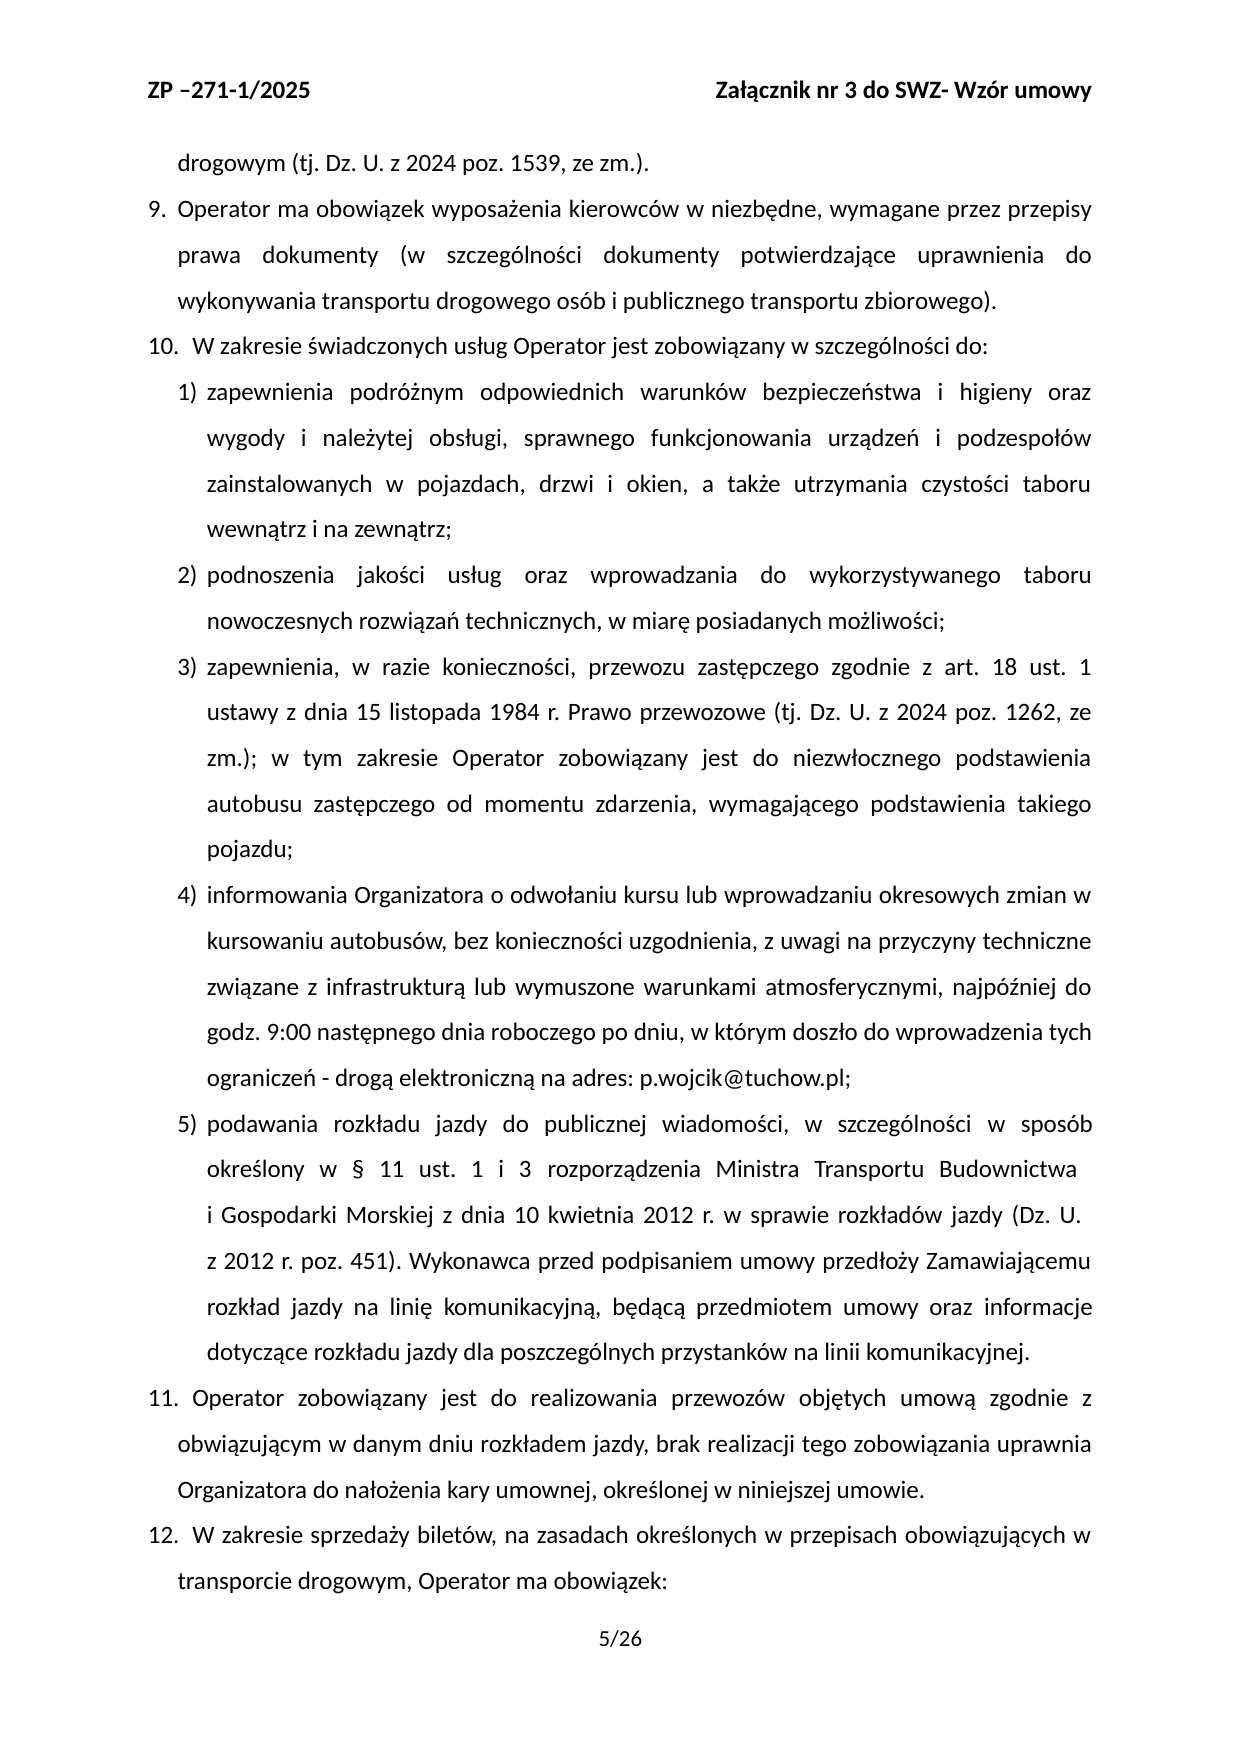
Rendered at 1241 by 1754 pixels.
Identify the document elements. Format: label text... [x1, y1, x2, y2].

list informowania Organizatora o odwołaniu kursu lub wprowadzaniu okresowych zmian w kursowaniu autobusów, bez konieczności uzgodnienia, z uwagi na przyczyny techniczne związane z infrastrukturą lub wymuszone warunkami atmosferycznymi, najpóźniej do godz. 9:00 następnego dnia roboczego po dniu, w którym doszło do wprowadzenia tych ograniczeń - drogą elektroniczną na adres: p.wojcik@tuchow.pl; [177, 879, 1093, 1093]
list Operator ma obowiązek wyposażenia kierowców w niezbędne, wymagane przez przepisy prawa dokumenty (w szczególności dokumenty potwierdzające uprawnienia do wykonywania transportu drogowego osób i publicznego transportu zbiorowego). [148, 193, 1093, 315]
list podawania rozkładu jazdy do publicznej wiadomości, w szczególności w sposób określony w § 11 ust. 1 i 3 rozporządzenia Ministra Transportu Budownictwa i Gospodarki Morskiej z dnia 10 kwietnia 2012 r. w sprawie rozkładów jazdy (Dz. U. z 2012 r. poz. 451). Wykonawca przed podpisaniem umowy przedłoży Zamawiającemu rozkład jazdy na linię komunikacyjną, będącą przedmiotem umowy oraz informacje dotyczące rozkładu jazdy dla poszczególnych przystanków na linii komunikacyjnej. [177, 1108, 1093, 1367]
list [148, 148, 1093, 178]
list W zakresie sprzedaży biletów, na zasadach określonych w przepisach obowiązujących w transporcie drogowym, Operator ma obowiązek: [148, 1519, 1093, 1596]
list podnoszenia jakości usług oraz wprowadzania do wykorzystywanego taboru nowoczesnych rozwiązań technicznych, w miarę posiadanych możliwości; [177, 559, 1093, 635]
list zapewnienia, w razie konieczności, przewozu zastępczego zgodnie z art. 18 ust. 1 ustawy z dnia 15 listopada 1984 r. Prawo przewozowe (tj. Dz. U. z 2024 poz. 1262, ze zm.); w tym zakresie Operator zobowiązany jest do niezwłocznego podstawienia autobusu zastępczego od momentu zdarzenia, wymagającego podstawienia takiego pojazdu; [177, 651, 1093, 864]
list Operator zobowiązany jest do realizowania przewozów objętych umową zgodnie z obwiązującym w danym dniu rozkładem jazdy, brak realizacji tego zobowiązania uprawnia Organizatora do nałożenia kary umownej, określonej w niniejszej umowie. [148, 1382, 1093, 1504]
list zapewnienia podróżnym odpowiednich warunków bezpieczeństwa i higieny oraz wygody i należytej obsługi, sprawnego funkcjonowania urządzeń i podzespołów zainstalowanych w pojazdach, drzwi i okien, a także utrzymania czystości taboru wewnątrz i na zewnątrz; [177, 376, 1093, 544]
list W zakresie świadczonych usług Operator jest zobowiązany w szczególności do: [148, 331, 1093, 361]
